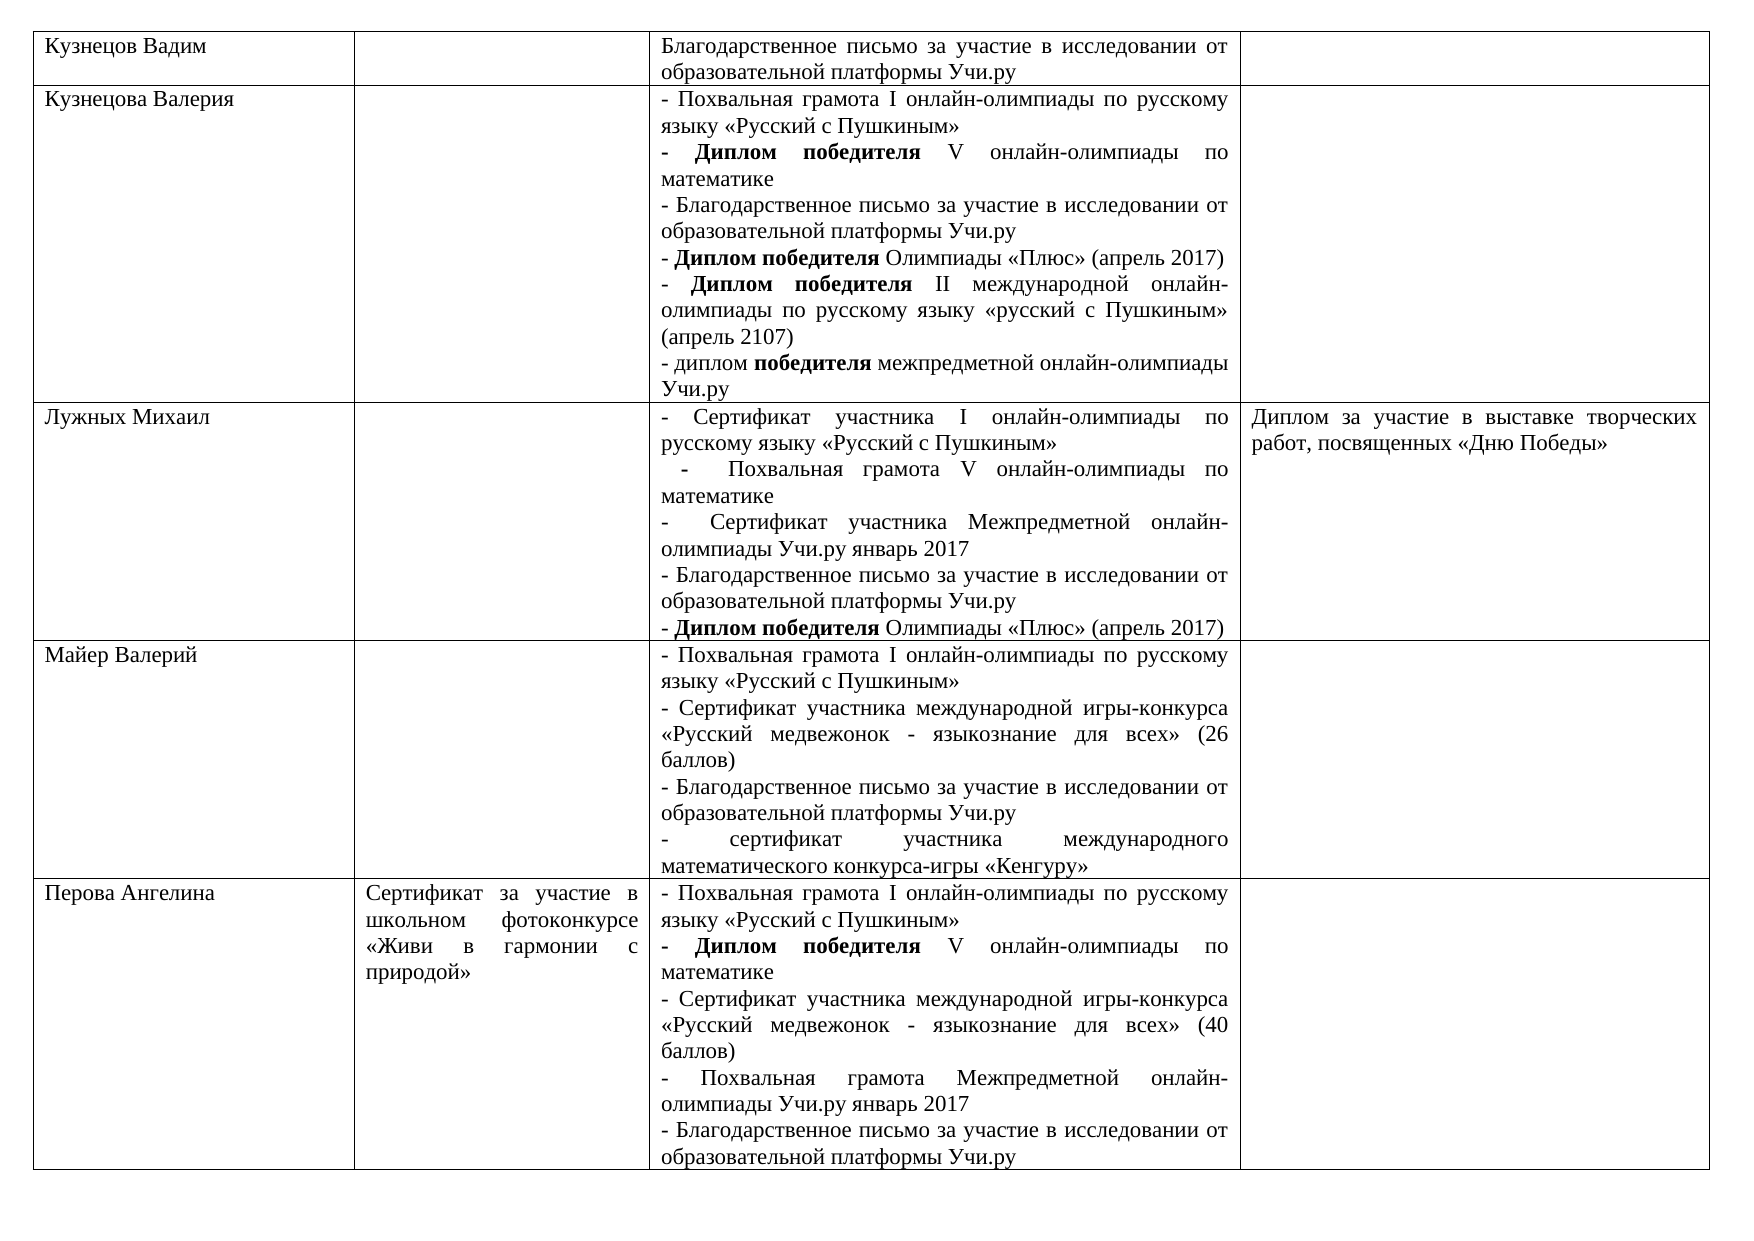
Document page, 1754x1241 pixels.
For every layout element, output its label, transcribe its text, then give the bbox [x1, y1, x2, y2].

table_cell Лужных Михаил [34, 403, 354, 640]
table_cell [355, 86, 649, 402]
table_cell [355, 641, 649, 878]
table_cell [1241, 879, 1709, 1169]
table_cell Благодарственное письмо за участие в исследовании от образовательной платформы Учи.ру [650, 32, 1240, 84]
table_cell - Сертификат участника I онлайн-олимпиады по русскому языку «Русский с Пушкиным» - Похвальная грамота V онлайн-олимпиады по математике - Сертификат участника Межпредметной онлайн-олимпиады Учи.ру январь 2017 - Благодарственное письмо за участие в исследовании от образовательной платформы Учи.ру - Диплом победителя Олимпиады «Плюс» (апрель 2017) [650, 403, 1240, 640]
table_cell Кузнецов Вадим [34, 32, 354, 84]
table_cell [1241, 641, 1709, 878]
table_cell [650, 879, 1240, 1169]
table_cell Майер Валерий [34, 641, 354, 878]
table_cell Диплом за участие в выставке творческих работ, посвященных «Дню Победы» [1241, 403, 1709, 640]
table_cell Перова Ангелина [34, 879, 354, 1169]
table_cell Кузнецова Валерия [34, 86, 354, 402]
table_cell [355, 403, 649, 640]
table_cell - Похвальная грамота I онлайн-олимпиады по русскому языку «Русский с Пушкиным» - Сертификат участника международной игры-конкурса «Русский медвежонок - языкознание для всех» (26 баллов) - Благодарственное письмо за участие в исследовании от образовательной платформы Учи.ру - сертификат участника международного математического конкурса-игры «Кенгуру» [650, 641, 1240, 878]
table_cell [355, 879, 649, 1169]
table_cell - Похвальная грамота I онлайн-олимпиады по русскому языку «Русский с Пушкиным» - Диплом победителя V онлайн-олимпиады по математике - Благодарственное письмо за участие в исследовании от образовательной платформы Учи.ру - Диплом победителя Олимпиады «Плюс» (апрель 2017) - Диплом победителя II международной онлайн-олимпиады по русскому языку «русский с Пушкиным» (апрель 2107) - диплом победителя межпредметной онлайн-олимпиады Учи.ру [650, 86, 1240, 402]
table_cell [1241, 86, 1709, 402]
table_cell [1241, 32, 1709, 84]
table_cell [355, 32, 649, 84]
